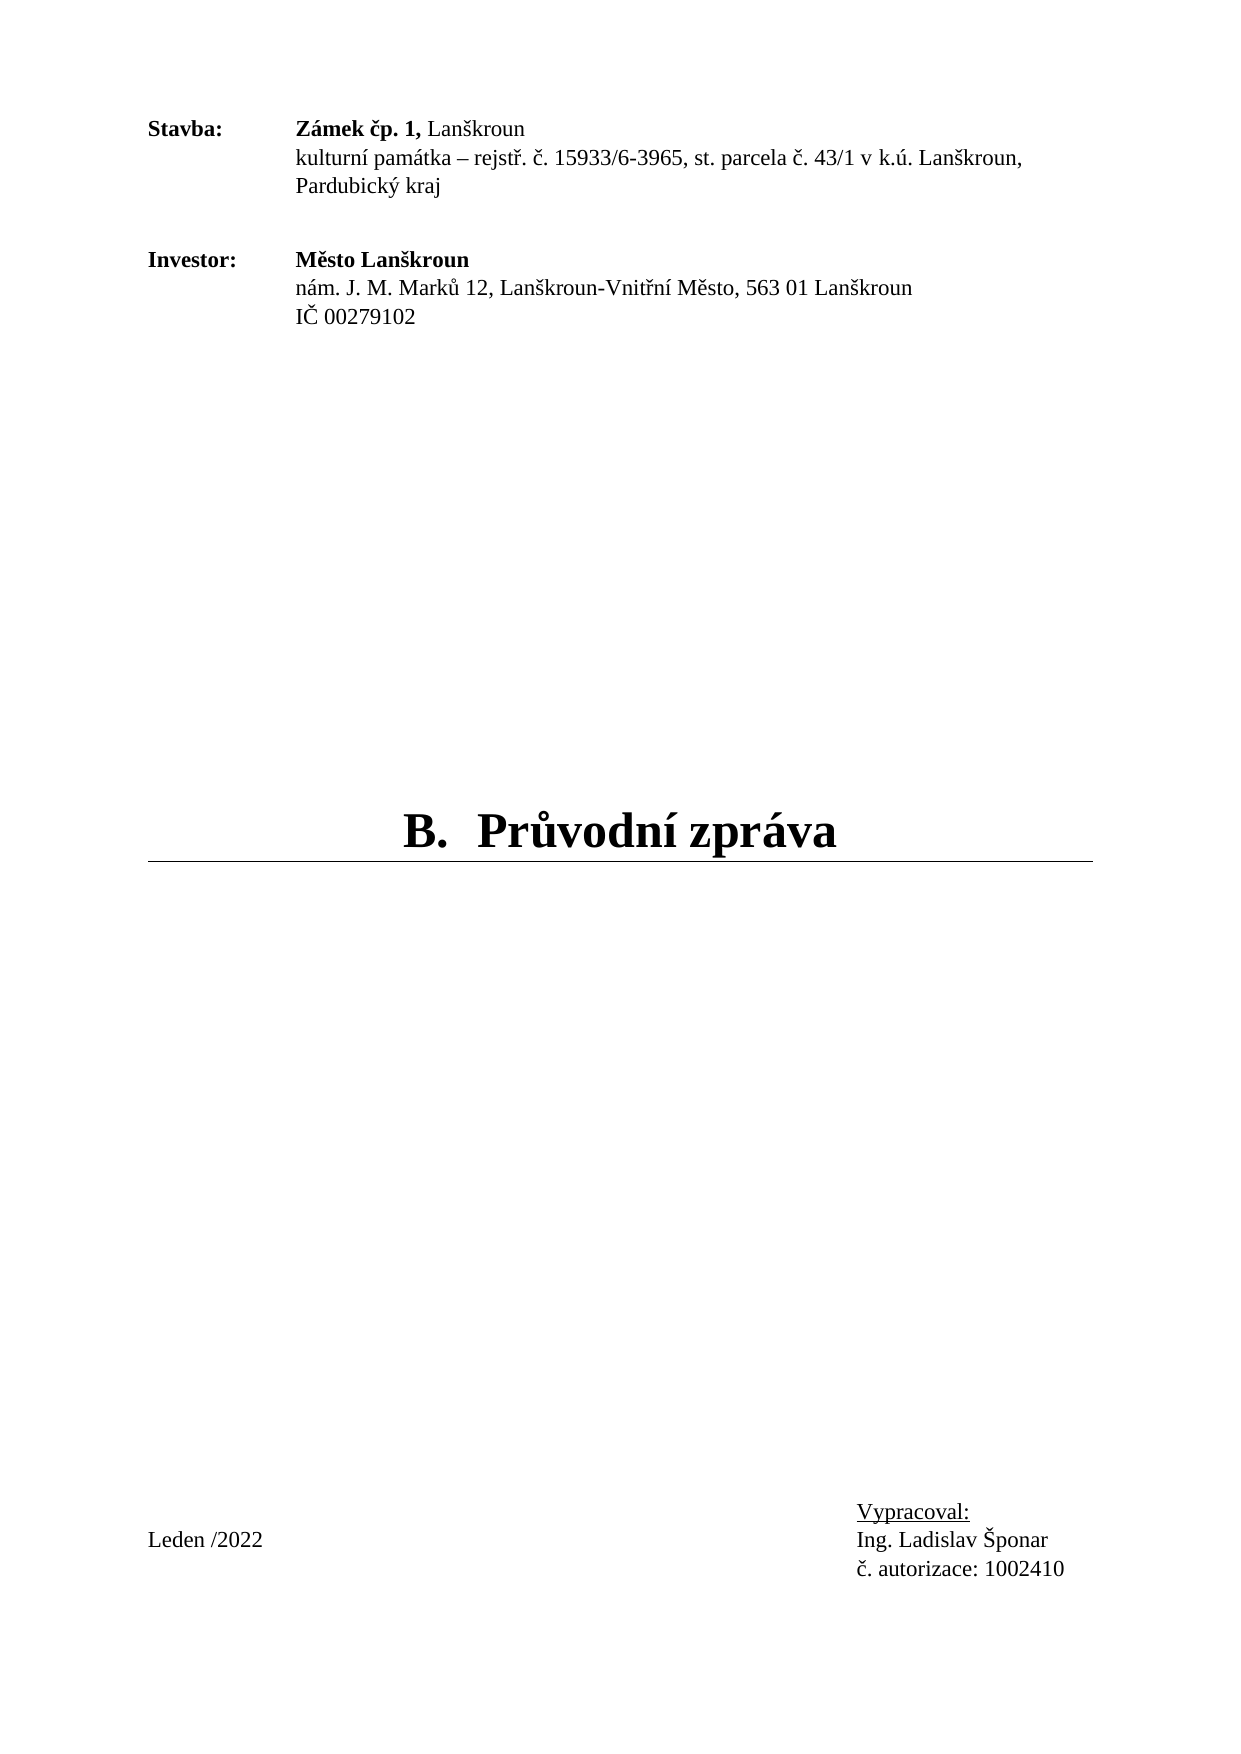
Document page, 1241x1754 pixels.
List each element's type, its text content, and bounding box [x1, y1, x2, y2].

text Leden /2022 Ing. Ladislav Šponar [148, 1526, 1093, 1553]
text č. autorizace: 1002410 [148, 1555, 1093, 1581]
list Průvodní zpráva [148, 801, 1093, 861]
text Investor: Město Lanškroun [148, 246, 1093, 272]
text Stavba: Zámek čp. 1, Lanškroun [148, 116, 1093, 142]
text kulturní památka – rejstř. č. 15933/6-3965, st. parcela č. 43/1 v k.ú. Lanškroun, Pardubický kraj [295, 144, 1093, 199]
text nám. J. M. Marků 12, Lanškroun-Vnitřní Město, 563 01 Lanškroun [295, 274, 1093, 301]
text IČ 00279102 [295, 303, 1093, 329]
text Vypracoval: [148, 1498, 1093, 1524]
